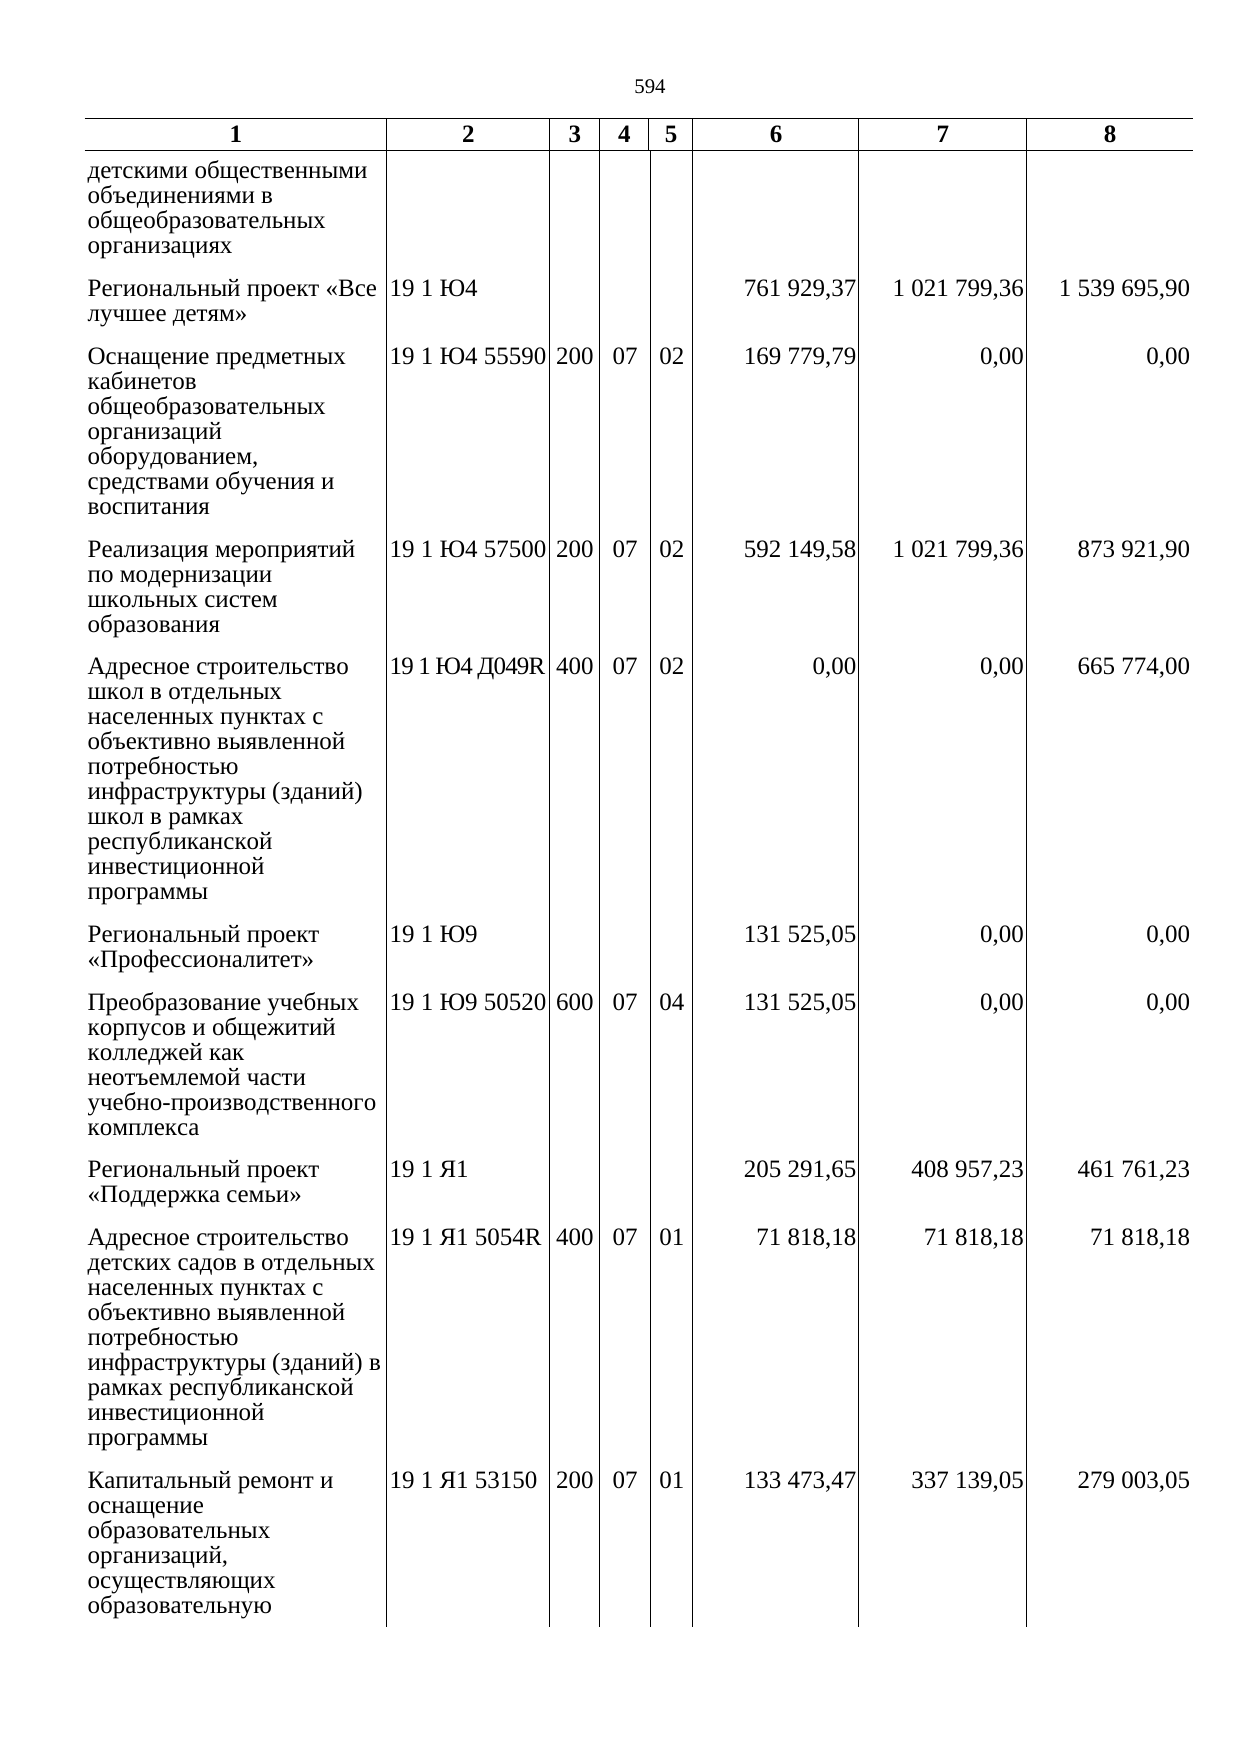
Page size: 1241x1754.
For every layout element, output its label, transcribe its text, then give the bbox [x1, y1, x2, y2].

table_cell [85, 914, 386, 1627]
table_header 3 [550, 119, 599, 150]
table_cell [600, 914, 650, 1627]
table_header 7 [859, 119, 1026, 150]
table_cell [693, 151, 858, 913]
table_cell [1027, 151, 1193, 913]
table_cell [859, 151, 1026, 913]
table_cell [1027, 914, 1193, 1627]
table_header 8 [1027, 119, 1193, 150]
table_header 1 [85, 119, 386, 150]
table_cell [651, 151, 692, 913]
table_header 6 [693, 119, 858, 150]
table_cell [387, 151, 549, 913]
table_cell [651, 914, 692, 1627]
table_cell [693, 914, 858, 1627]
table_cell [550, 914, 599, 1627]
table_header 4 [600, 119, 648, 150]
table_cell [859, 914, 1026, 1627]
table_header 2 [387, 119, 549, 150]
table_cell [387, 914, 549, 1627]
table_header 5 [649, 119, 692, 150]
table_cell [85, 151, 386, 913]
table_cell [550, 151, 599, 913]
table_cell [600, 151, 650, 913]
